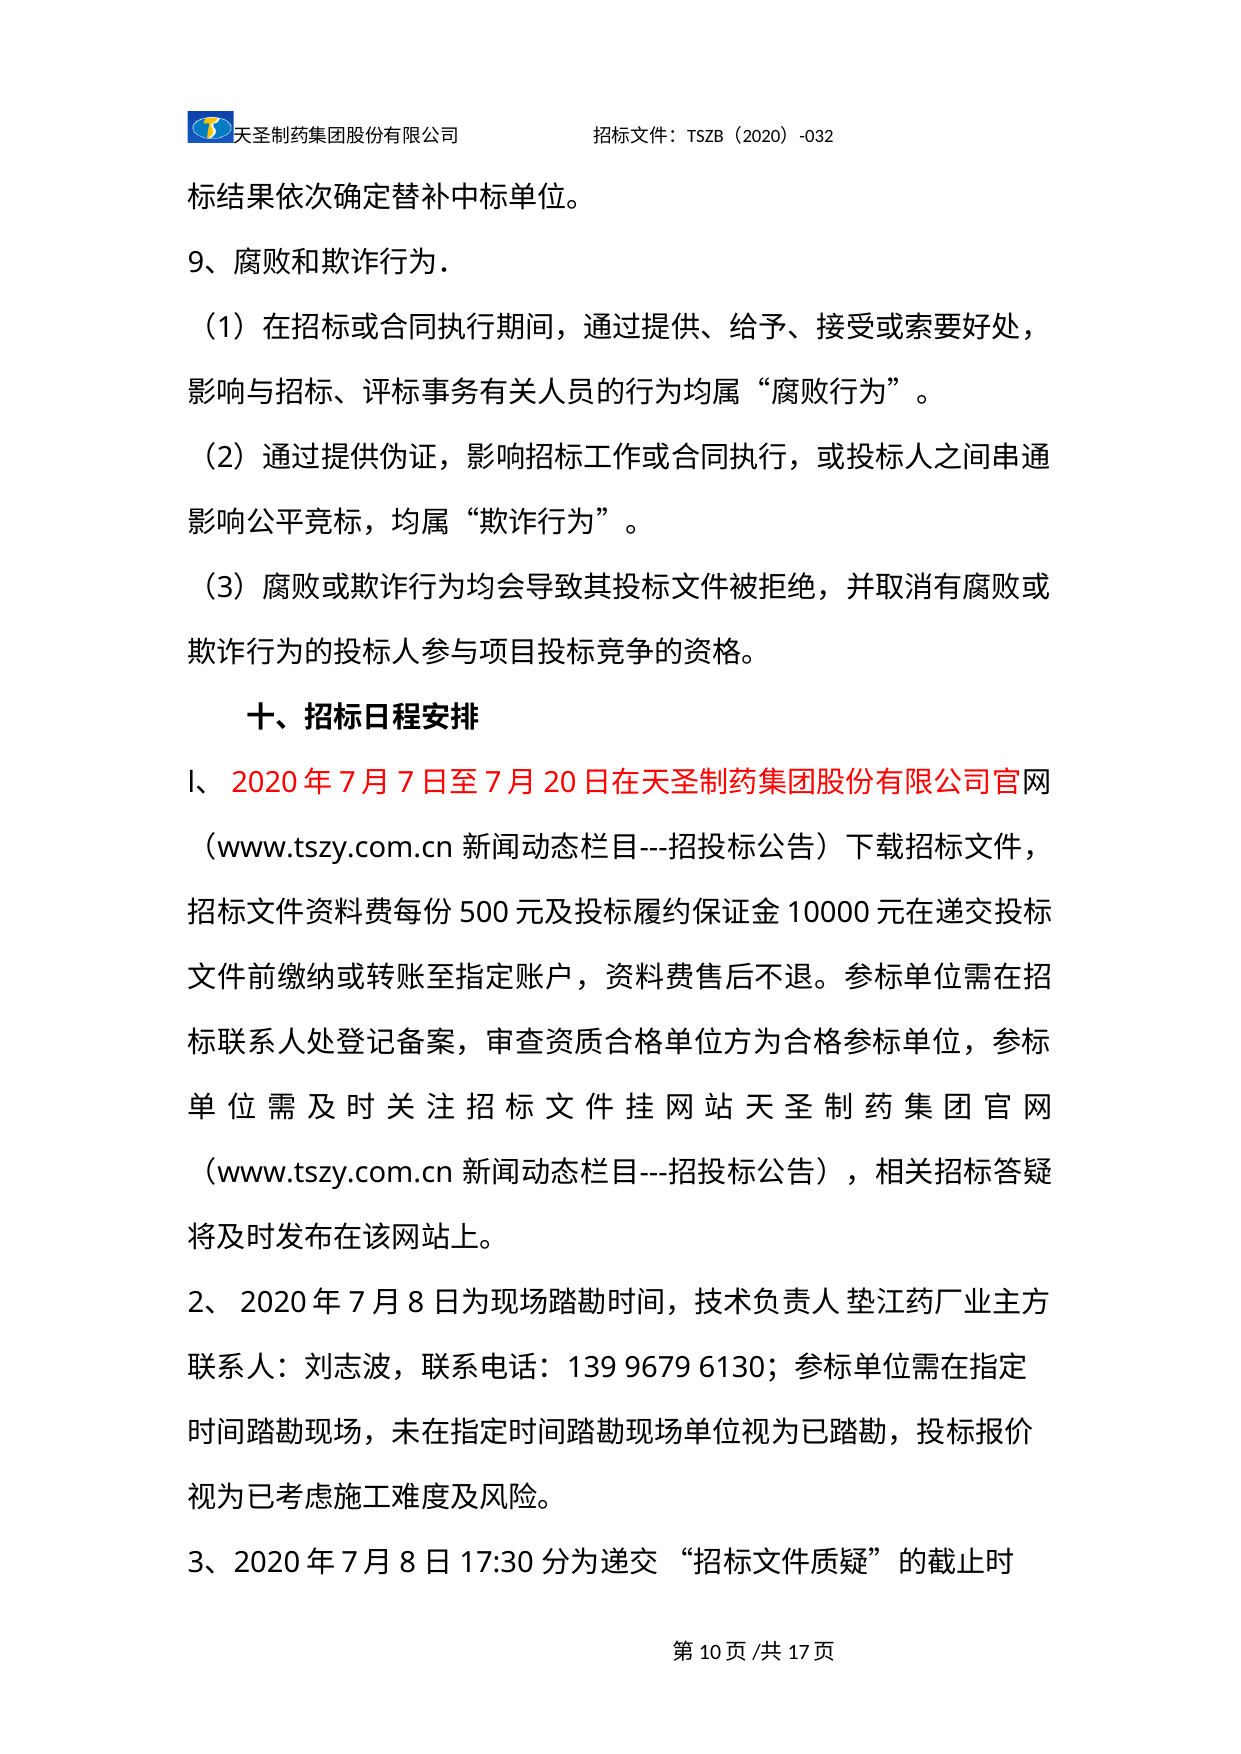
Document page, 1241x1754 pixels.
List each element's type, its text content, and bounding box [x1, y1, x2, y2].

text （3）中标单位在接到中标通知书的次日起，五日内，按招标人指定时间、地点与业主协商签订设备供货合同。中标单位超过规定时限不与业主签订合同，将作为自动放弃中标处理，由招标单位根据评标结果依次确定替补中标单位。 [187, 162, 1053, 227]
text 十、招标日程安排 [187, 682, 1053, 747]
text 9、腐败和欺诈行为． [187, 227, 1053, 292]
text 2、 2020年 7 月8 日为现场踏勘时间，技术负责人 垫江药厂业主方联系人：刘志波，联系电话：139 9679 6130；参标单位需在指定时间踏勘现场，未在指定时间踏勘现场单位视为已踏勘，投标报价视为已考虑施工难度及风险。 [187, 1267, 1053, 1527]
text l、 2020年7月 7日至7月 20日在天圣制药集团股份有限公司官网（www.tszy.com.cn 新闻动态栏目---招投标公告）下载招标文件，招标文件资料费每份500元及投标履约保证金10000元在递交投标文件前缴纳或转账至指定账户，资料费售后不退。参标单位需在招标联系人处登记备案，审查资质合格单位方为合格参标单位，参标单位需及时关注招标文件挂网站天圣制药集团官网（www.tszy.com.cn 新闻动态栏目---招投标公告），相关招标答疑将及时发布在该网站上。 [187, 747, 1053, 1267]
text 3、2020年7月 8 日 17:30 分为递交 “招标文件质疑”的截止时间。 [187, 1527, 1053, 1592]
text （2）通过提供伪证，影响招标工作或合同执行，或投标人之间串通影响公平竞标，均属“欺诈行为”。 [187, 422, 1053, 552]
picture [187, 111, 234, 143]
text （1）在招标或合同执行期间，通过提供、给予、接受或索要好处，影响与招标、评标事务有关人员的行为均属“腐败行为”。 [187, 292, 1053, 422]
text （3）腐败或欺诈行为均会导致其投标文件被拒绝，并取消有腐败或欺诈行为的投标人参与项目投标竞争的资格。 [187, 552, 1053, 682]
